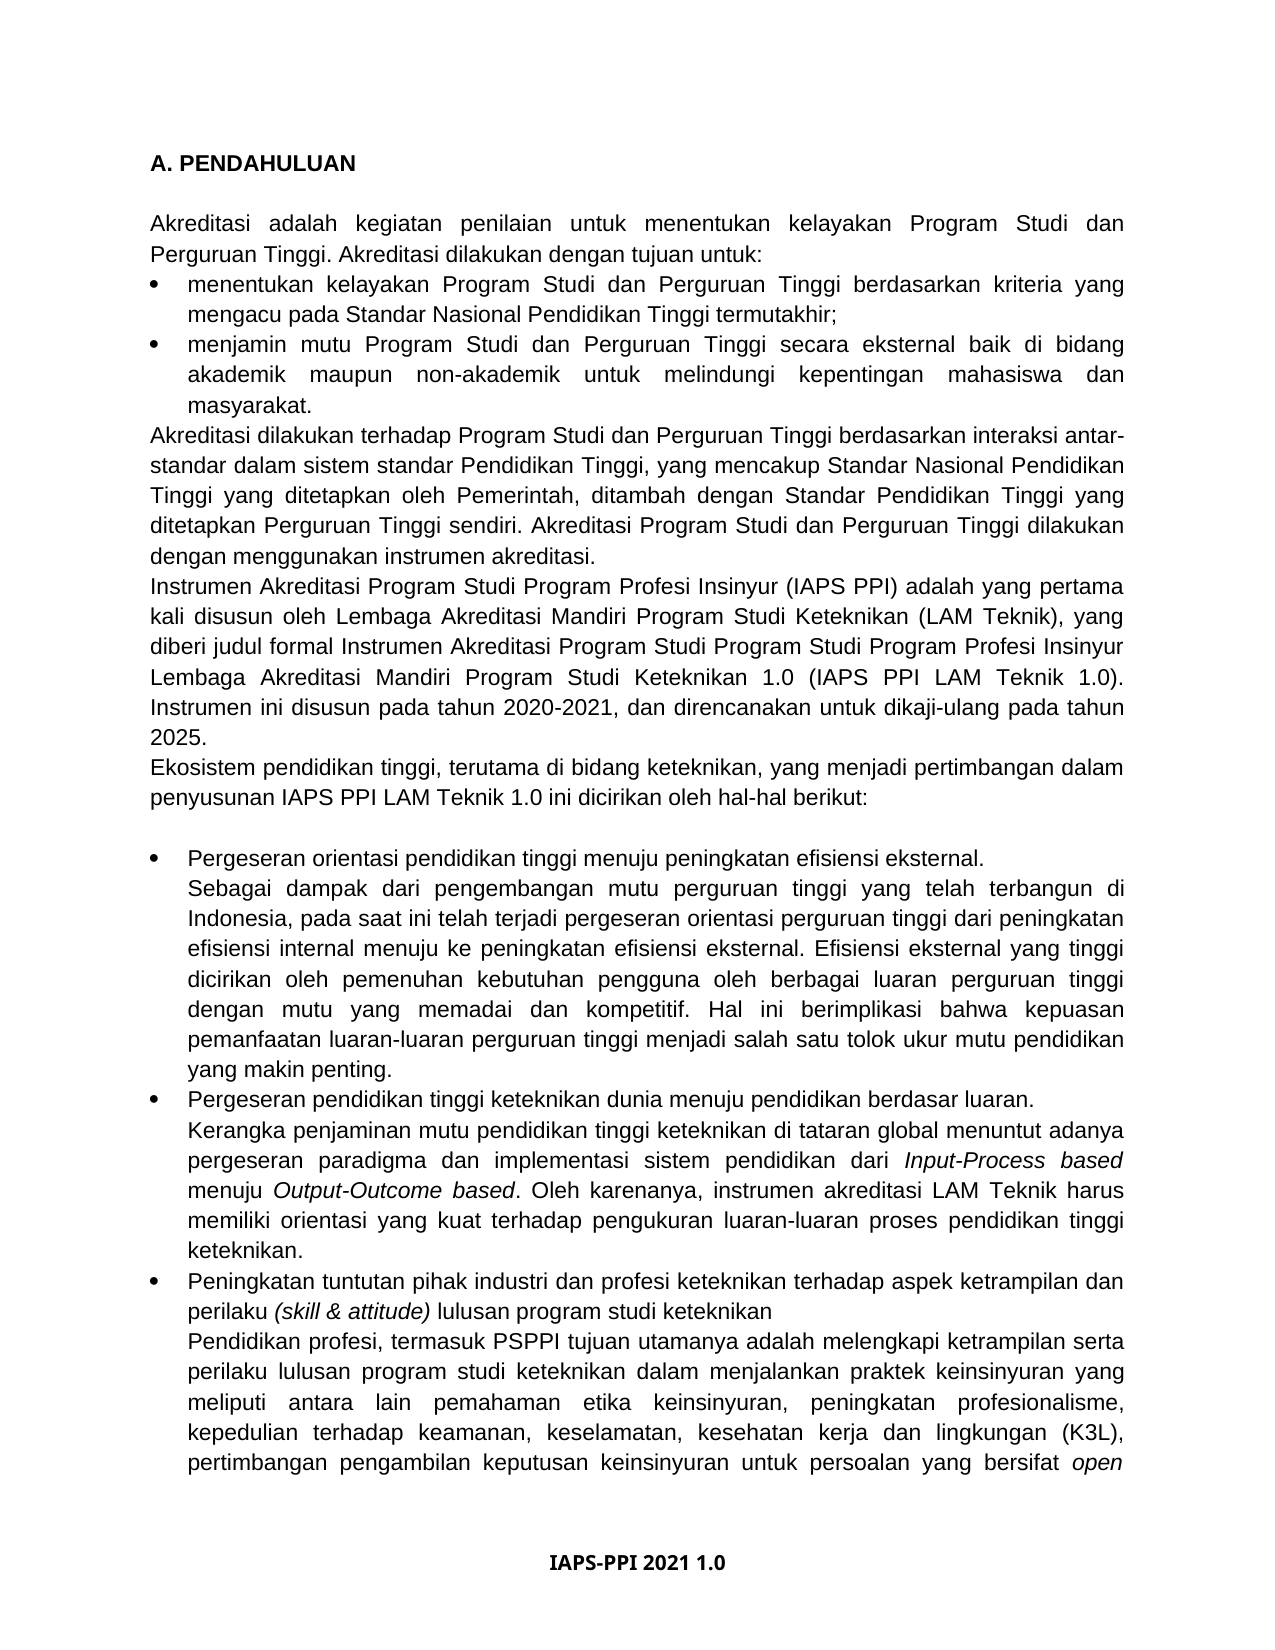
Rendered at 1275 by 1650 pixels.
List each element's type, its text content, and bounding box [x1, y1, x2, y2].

list menentukan kelayakan Program Studi dan Perguruan Tinggi berdasarkan kriteria yang mengacu pada Standar Nasional Pendidikan Tinggi termutakhir; [150, 271, 1125, 327]
text Sebagai dampak dari pengembangan mutu perguruan tinggi yang telah terbangun di Indonesia, pada saat ini telah terjadi pergeseran orientasi perguruan tinggi dari peningkatan efisiensi internal menuju ke peningkatan efisiensi eksternal. Efisiensi eksternal yang tinggi dicirikan oleh pemenuhan kebutuhan pengguna oleh berbagai luaran perguruan tinggi dengan mutu yang memadai dan kompetitif. Hal ini berimplikasi bahwa kepuasan pemanfaatan luaran-luaran perguruan tinggi menjadi salah satu tolok ukur mutu pendidikan yang makin penting. [187, 875, 1125, 1083]
text Ekosistem pendidikan tinggi, terutama di bidang keteknikan, yang menjadi pertimbangan dalam penyusunan IAPS PPI LAM Teknik 1.0 ini dicirikan oleh hal-hal berikut: [150, 754, 1125, 811]
list Peningkatan tuntutan pihak industri dan profesi keteknikan terhadap aspek ketrampilan dan perilaku (skill & attitude) lulusan program studi keteknikan [150, 1268, 1125, 1324]
list Pergeseran pendidikan tinggi keteknikan dunia menuju pendidikan berdasar luaran. [150, 1086, 1125, 1113]
list menjamin mutu Program Studi dan Perguruan Tinggi secara eksternal baik di bidang akademik maupun non-akademik untuk melindungi kepentingan mahasiswa dan masyarakat. [150, 331, 1125, 418]
text A. PENDAHULUAN [150, 150, 1125, 176]
text Akreditasi adalah kegiatan penilaian untuk menentukan kelayakan Program Studi dan Perguruan Tinggi. Akreditasi dilakukan dengan tujuan untuk: [150, 210, 1125, 267]
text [187, 1328, 1125, 1475]
list Pergeseran orientasi pendidikan tinggi menuju peningkatan efisiensi eksternal. [150, 845, 1125, 871]
text Kerangka penjaminan mutu pendidikan tinggi keteknikan di tataran global menuntut adanya pergeseran paradigma dan implementasi sistem pendidikan dari Input-Process based menuju Output-Outcome based. Oleh karenanya, instrumen akreditasi LAM Teknik harus memiliki orientasi yang kuat terhadap pengukuran luaran-luaran proses pendidikan tinggi keteknikan. [187, 1117, 1125, 1264]
text Instrumen Akreditasi Program Studi Program Profesi Insinyur (IAPS PPI) adalah yang pertama kali disusun oleh Lembaga Akreditasi Mandiri Program Studi Keteknikan (LAM Teknik), yang diberi judul formal Instrumen Akreditasi Program Studi Program Studi Program Profesi Insinyur Lembaga Akreditasi Mandiri Program Studi Keteknikan 1.0 (IAPS PPI LAM Teknik 1.0). Instrumen ini disusun pada tahun 2020-2021, dan direncanakan untuk dikaji-ulang pada tahun 2025. [150, 573, 1125, 750]
text Akreditasi dilakukan terhadap Program Studi dan Perguruan Tinggi berdasarkan interaksi antar-standar dalam sistem standar Pendidikan Tinggi, yang mencakup Standar Nasional Pendidikan Tinggi yang ditetapkan oleh Pemerintah, ditambah dengan Standar Pendidikan Tinggi yang ditetapkan Perguruan Tinggi sendiri. Akreditasi Program Studi dan Perguruan Tinggi dilakukan dengan menggunakan instrumen akreditasi. [150, 422, 1125, 569]
